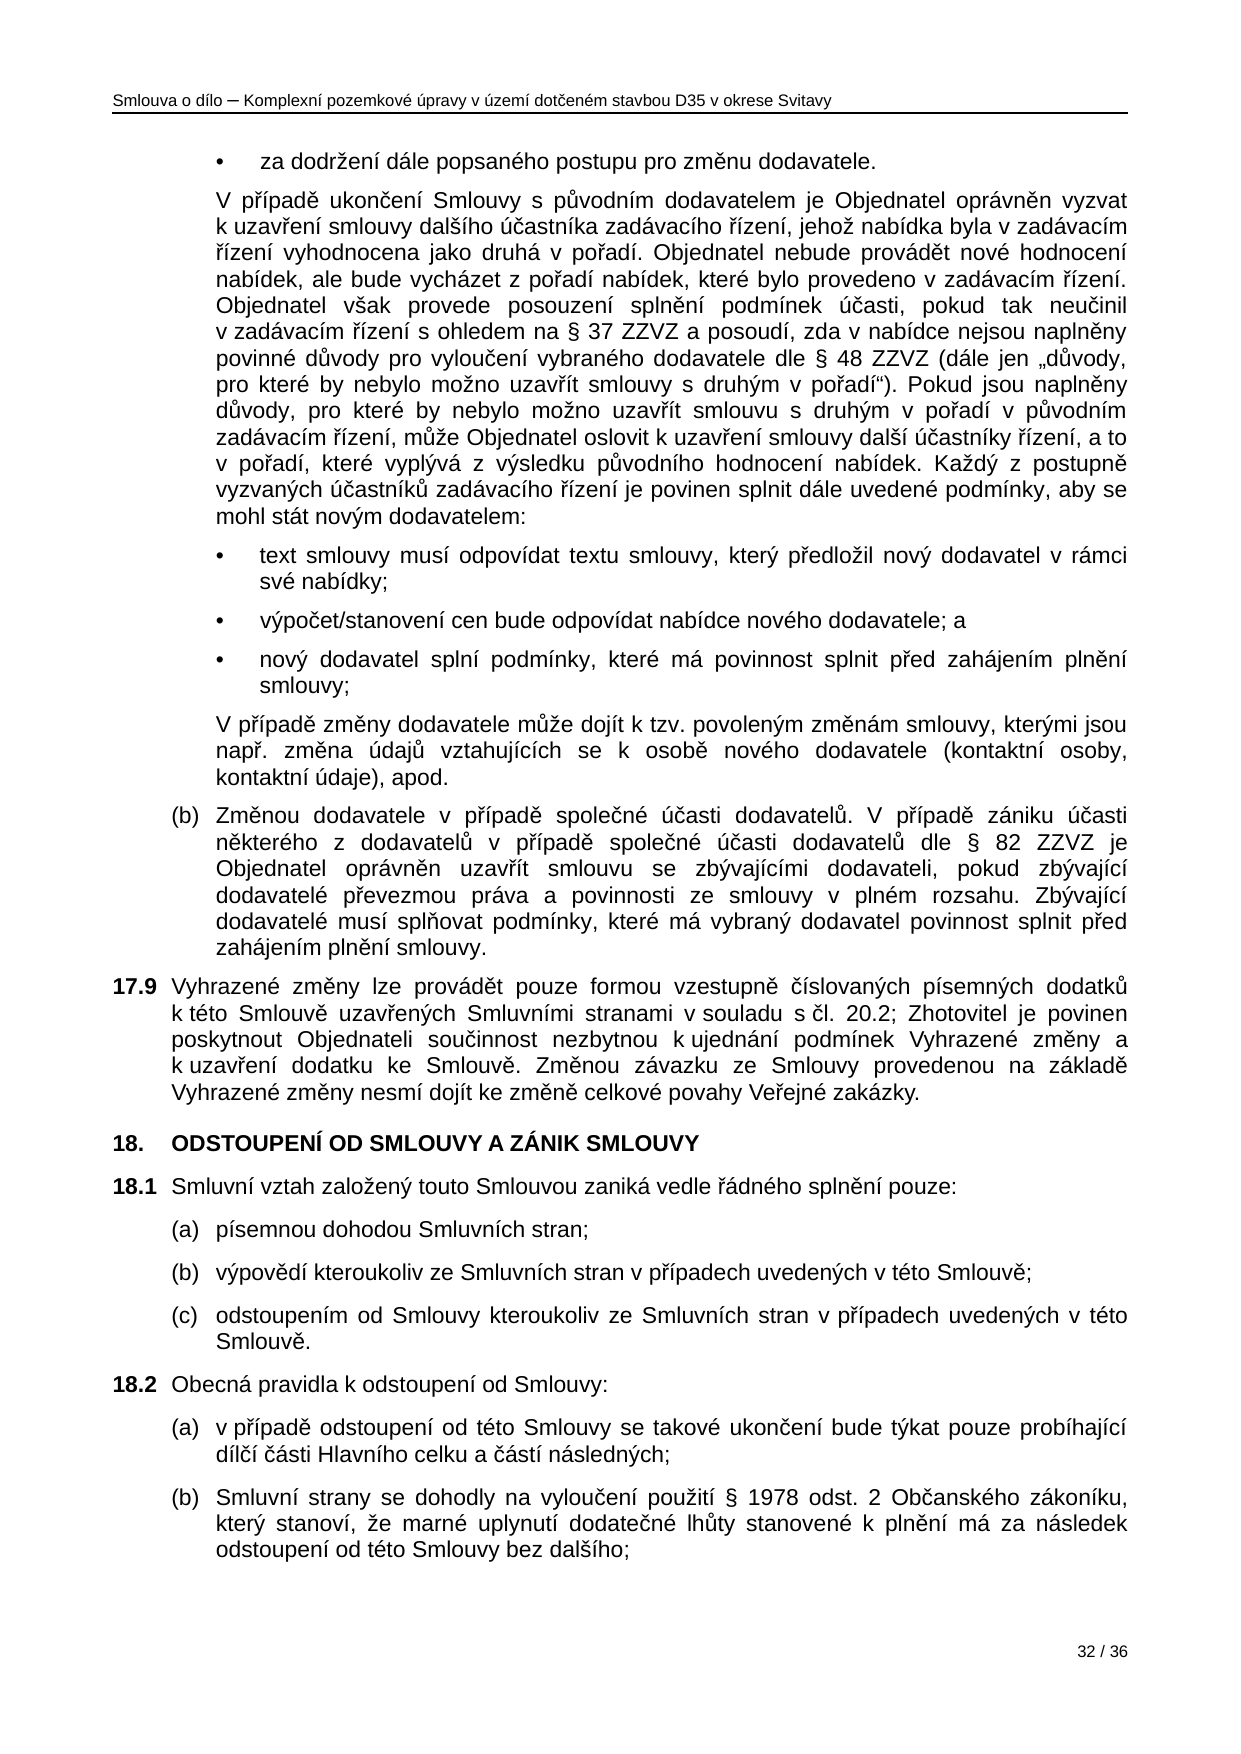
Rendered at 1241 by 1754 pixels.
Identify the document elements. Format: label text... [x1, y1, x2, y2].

text odstoupením od Smlouvy kteroukoliv ze Smluvních stran v případech uvedených v této Smlouvě. [171, 1302, 1128, 1355]
text • výpočet/stanovení cen bude odpovídat nabídce nového dodavatele; a [216, 607, 1128, 633]
text Smluvní strany se dohodly na vyloučení použití § 1978 odst. 2 Občanského zákoníku, který stanoví, že marné uplynutí dodatečné lhůty stanovené k plnění má za následek odstoupení od této Smlouvy bez dalšího; [171, 1484, 1128, 1563]
text Obecná pravidla k odstoupení od Smlouvy: [112, 1371, 1128, 1398]
text Vyhrazené změny lze provádět pouze formou vzestupně číslovaných písemných dodatků k této Smlouvě uzavřených Smluvními stranami v souladu s čl. 20.2; Zhotovitel je povinen poskytnout Objednateli součinnost nezbytnou k ujednání podmínek Vyhrazené změny a k uzavření dodatku ke Smlouvě. Změnou závazku ze Smlouvy provedenou na základě Vyhrazené změny nesmí dojít ke změně celkové povahy Veřejné zakázky. [112, 973, 1128, 1105]
text ODSTOUPENÍ OD SMLOUVY a zánik smlouvy [112, 1130, 1128, 1156]
text • nový dodavatel splní podmínky, které má povinnost splnit před zahájením plnění smlouvy; [216, 646, 1128, 698]
text • text smlouvy musí odpovídat textu smlouvy, který předložil nový dodavatel v rámci své nabídky; [216, 542, 1128, 594]
text • za dodržení dále popsaného postupu pro změnu dodavatele. [216, 148, 1128, 174]
list v případě odstoupení od této Smlouvy se takové ukončení bude týkat pouze probíhající dílčí části Hlavního celku a částí následných; [171, 1414, 1128, 1467]
text výpovědí kteroukoliv ze Smluvních stran v případech uvedených v této Smlouvě; [171, 1259, 1128, 1285]
text V případě změny dodavatele může dojít k tzv. povoleným změnám smlouvy, kterými jsou např. změna údajů vztahujících se k osobě nového dodavatele (kontaktní osoby, kontaktní údaje), apod. [216, 711, 1128, 790]
text Smluvní vztah založený touto Smlouvou zaniká vedle řádného splnění pouze: [112, 1173, 1128, 1199]
list písemnou dohodou Smluvních stran; [171, 1216, 1128, 1242]
text V případě ukončení Smlouvy s původním dodavatelem je Objednatel oprávněn vyzvat k uzavření smlouvy dalšího účastníka zadávacího řízení, jehož nabídka byla v zadávacím řízení vyhodnocena jako druhá v pořadí. Objednatel nebude provádět nové hodnocení nabídek, ale bude vycházet z pořadí nabídek, které bylo provedeno v zadávacím řízení. Objednatel však provede posouzení splnění podmínek účasti, pokud tak neučinil v zadávacím řízení s ohledem na § 37 ZZVZ a posoudí, zda v nabídce nejsou naplněny povinné důvody pro vyloučení vybraného dodavatele dle § 48 ZZVZ (dále jen „důvody, pro které by nebylo možno uzavřít smlouvy s druhým v pořadí“). Pokud jsou naplněny důvody, pro které by nebylo možno uzavřít smlouvu s druhým v pořadí v původním zadávacím řízení, může Objednatel oslovit k uzavření smlouvy další účastníky řízení, a to v pořadí, které vyplývá z výsledku původního hodnocení nabídek. Každý z postupně vyzvaných účastníků zadávacího řízení je povinen splnit dále uvedené podmínky, aby se mohl stát novým dodavatelem: [216, 187, 1128, 529]
list Změnou dodavatele v případě společné účasti dodavatelů. V případě zániku účasti některého z dodavatelů v případě společné účasti dodavatelů dle § 82 ZZVZ je Objednatel oprávněn uzavřít smlouvu se zbývajícími dodavateli, pokud zbývající dodavatelé převezmou práva a povinnosti ze smlouvy v plném rozsahu. Zbývající dodavatelé musí splňovat podmínky, které má vybraný dodavatel povinnost splnit před zahájením plnění smlouvy. [171, 802, 1128, 961]
